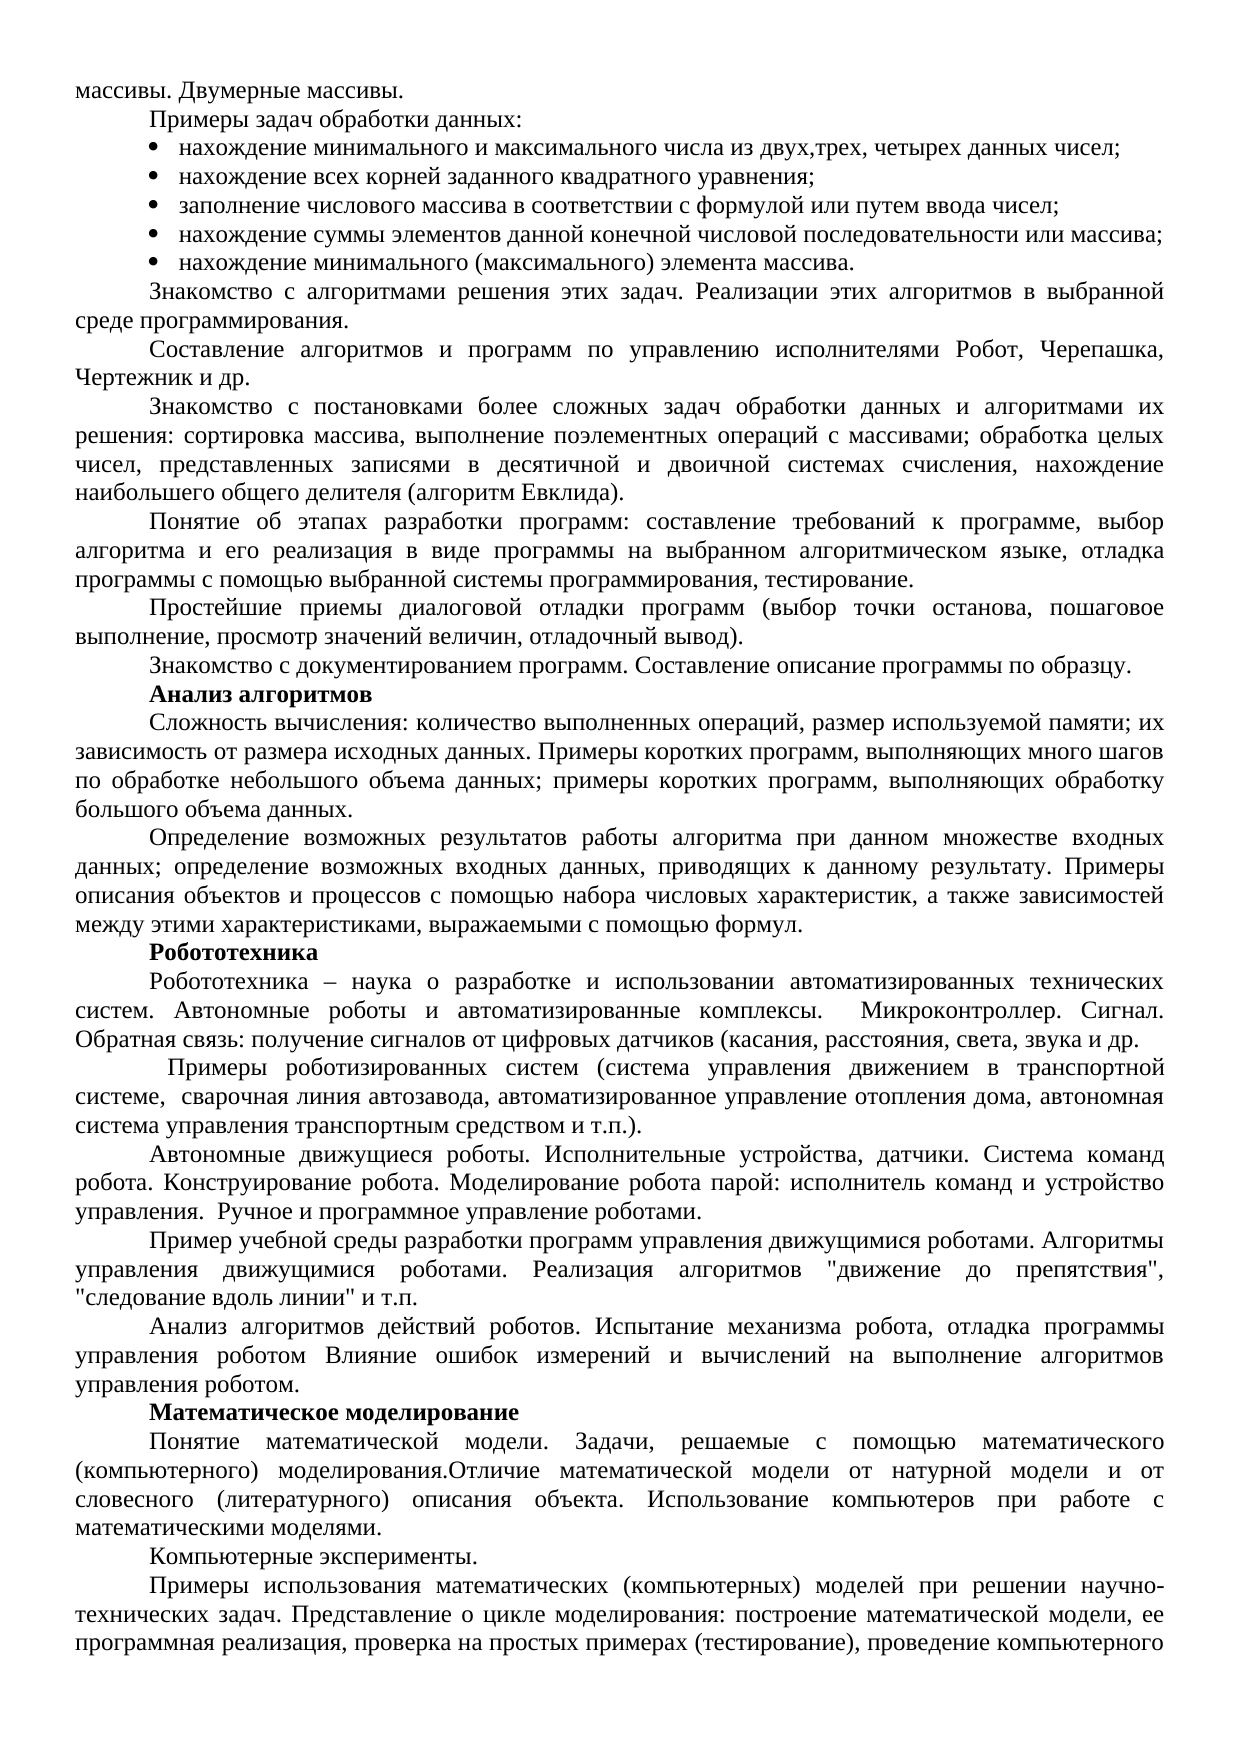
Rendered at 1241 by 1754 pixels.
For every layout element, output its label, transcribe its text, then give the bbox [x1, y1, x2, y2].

text Определение возможных результатов работы алгоритма при данном множестве входных данных; определение возможных входных данных, приводящих к данному результату. Примеры описания объектов и процессов с помощью набора числовых характеристик, а также зависимостей между этими характеристиками, выражаемыми с помощью формул. [75, 822, 1165, 937]
text Робототехника [75, 937, 1165, 966]
text Анализ алгоритмов [149, 679, 1165, 707]
text Компьютерные эксперименты. [75, 1541, 1165, 1570]
text Понятие математической модели. Задачи, решаемые с помощью математического (компьютерного) моделирования.Отличие математической модели от натурной модели и от словесного (литературного) описания объекта. Использование компьютеров при работе с математическими моделями. [75, 1426, 1165, 1541]
list нахождение минимального и максимального числа из двух,трех, четырех данных чисел; [75, 132, 1165, 161]
list нахождение суммы элементов данной конечной числовой последовательности или массива; [75, 219, 1165, 247]
text Примеры задач обработки данных: [75, 104, 1165, 132]
list нахождение минимального (максимального) элемента массива. [75, 247, 1165, 276]
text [75, 1570, 1165, 1656]
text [75, 75, 1165, 104]
text Робототехника – наука о разработке и использовании автоматизированных технических систем. Автономные роботы и автоматизированные комплексы. Микроконтроллер. Сигнал. Обратная связь: получение сигналов от цифровых датчиков (касания, расстояния, света, звука и др. [75, 966, 1165, 1052]
text Знакомство с документированием программ. Составление описание программы по образцу. [75, 650, 1165, 679]
text Примеры роботизированных систем (система управления движением в транспортной системе, сварочная линия автозавода, автоматизированное управление отопления дома, автономная система управления транспортным средством и т.п.). [75, 1052, 1165, 1139]
text Сложность вычисления: количество выполненных операций, размер используемой памяти; их зависимость от размера исходных данных. Примеры коротких программ, выполняющих много шагов по обработке небольшого объема данных; примеры коротких программ, выполняющих обработку большого объема данных. [75, 707, 1165, 822]
text Понятие об этапах разработки программ: составление требований к программе, выбор алгоритма и его реализация в виде программы на выбранном алгоритмическом языке, отладка программы с помощью выбранной системы программирования, тестирование. [75, 506, 1165, 592]
text Пример учебной среды разработки программ управления движущимися роботами. Алгоритмы управления движущимися роботами. Реализация алгоритмов "движение до препятствия", "следование вдоль линии" и т.п. [75, 1225, 1165, 1311]
text Знакомство с алгоритмами решения этих задач. Реализации этих алгоритмов в выбранной среде программирования. [75, 276, 1165, 334]
text Знакомство с постановками более сложных задач обработки данных и алгоритмами их решения: сортировка массива, выполнение поэлементных операций с массивами; обработка целых чисел, представленных записями в десятичной и двоичной системах счисления, нахождение наибольшего общего делителя (алгоритм Евклида). [75, 391, 1165, 506]
text Автономные движущиеся роботы. Исполнительные устройства, датчики. Система команд робота. Конструирование робота. Моделирование робота парой: исполнитель команд и устройство управления. Ручное и программное управление роботами. [75, 1139, 1165, 1225]
list нахождение всех корней заданного квадратного уравнения; [75, 161, 1165, 190]
text Составление алгоритмов и программ по управлению исполнителями Робот, Черепашка, Чертежник и др. [75, 334, 1165, 391]
text Математическое моделирование [149, 1397, 1165, 1426]
text Простейшие приемы диалоговой отладки программ (выбор точки останова, пошаговое выполнение, просмотр значений величин, отладочный вывод). [75, 592, 1165, 650]
list заполнение числового массива в соответствии с формулой или путем ввода чисел; [75, 190, 1165, 219]
text Анализ алгоритмов действий роботов. Испытание механизма робота, отладка программы управления роботом Влияние ошибок измерений и вычислений на выполнение алгоритмов управления роботом. [75, 1311, 1165, 1397]
